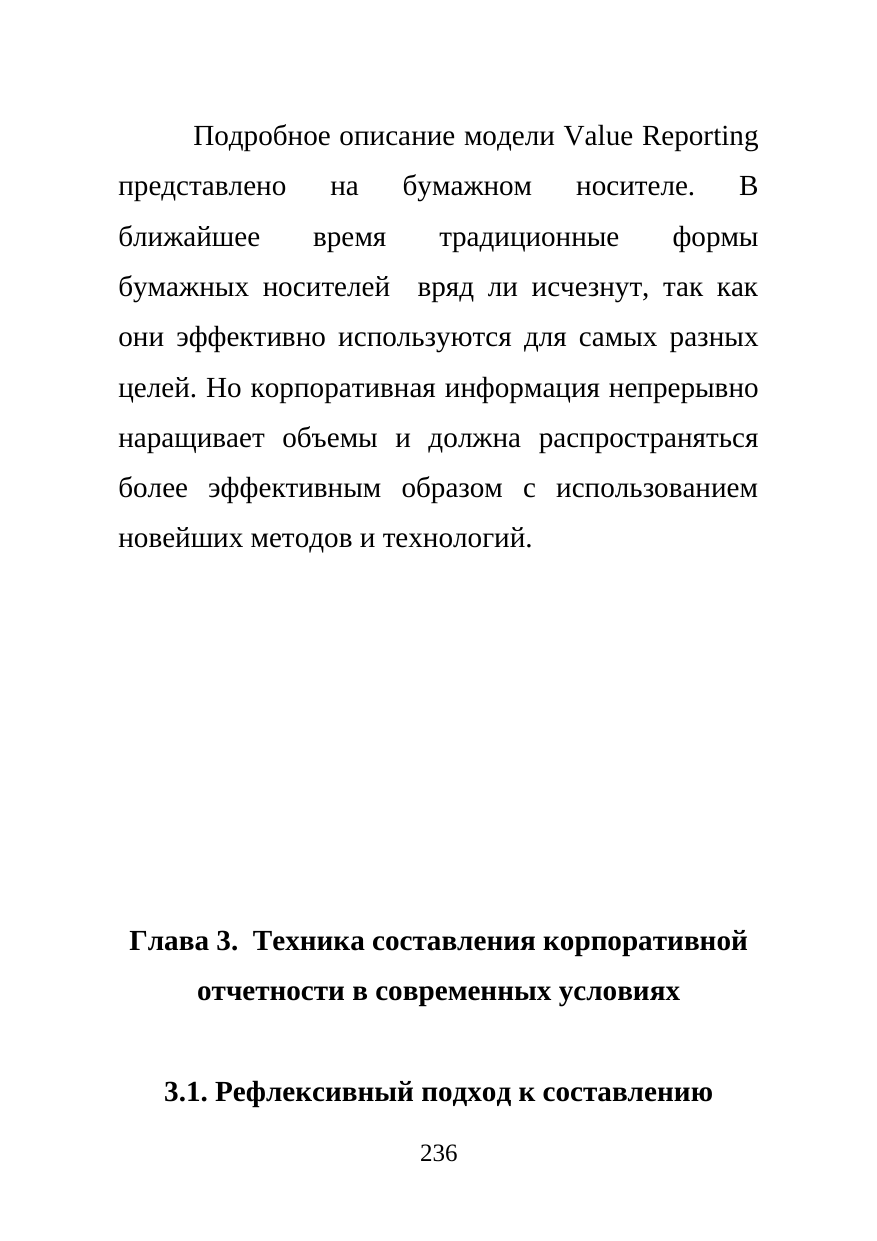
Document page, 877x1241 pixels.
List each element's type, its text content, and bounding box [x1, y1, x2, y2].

text Подробное описание модели Value Reporting представлено на бумажном носителе. В ближайшее время традиционные формы бумажных носителей вряд ли исчезнут, так как они эффективно используются для самых разных целей. Но корпоративная информация непрерывно наращивает объемы и должна распространяться более эффективным образом с использованием новейших методов и технологий. [118, 118, 759, 554]
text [118, 1074, 759, 1108]
text Глава 3. Техника составления корпоративной отчетности в современных условиях [118, 923, 759, 1007]
